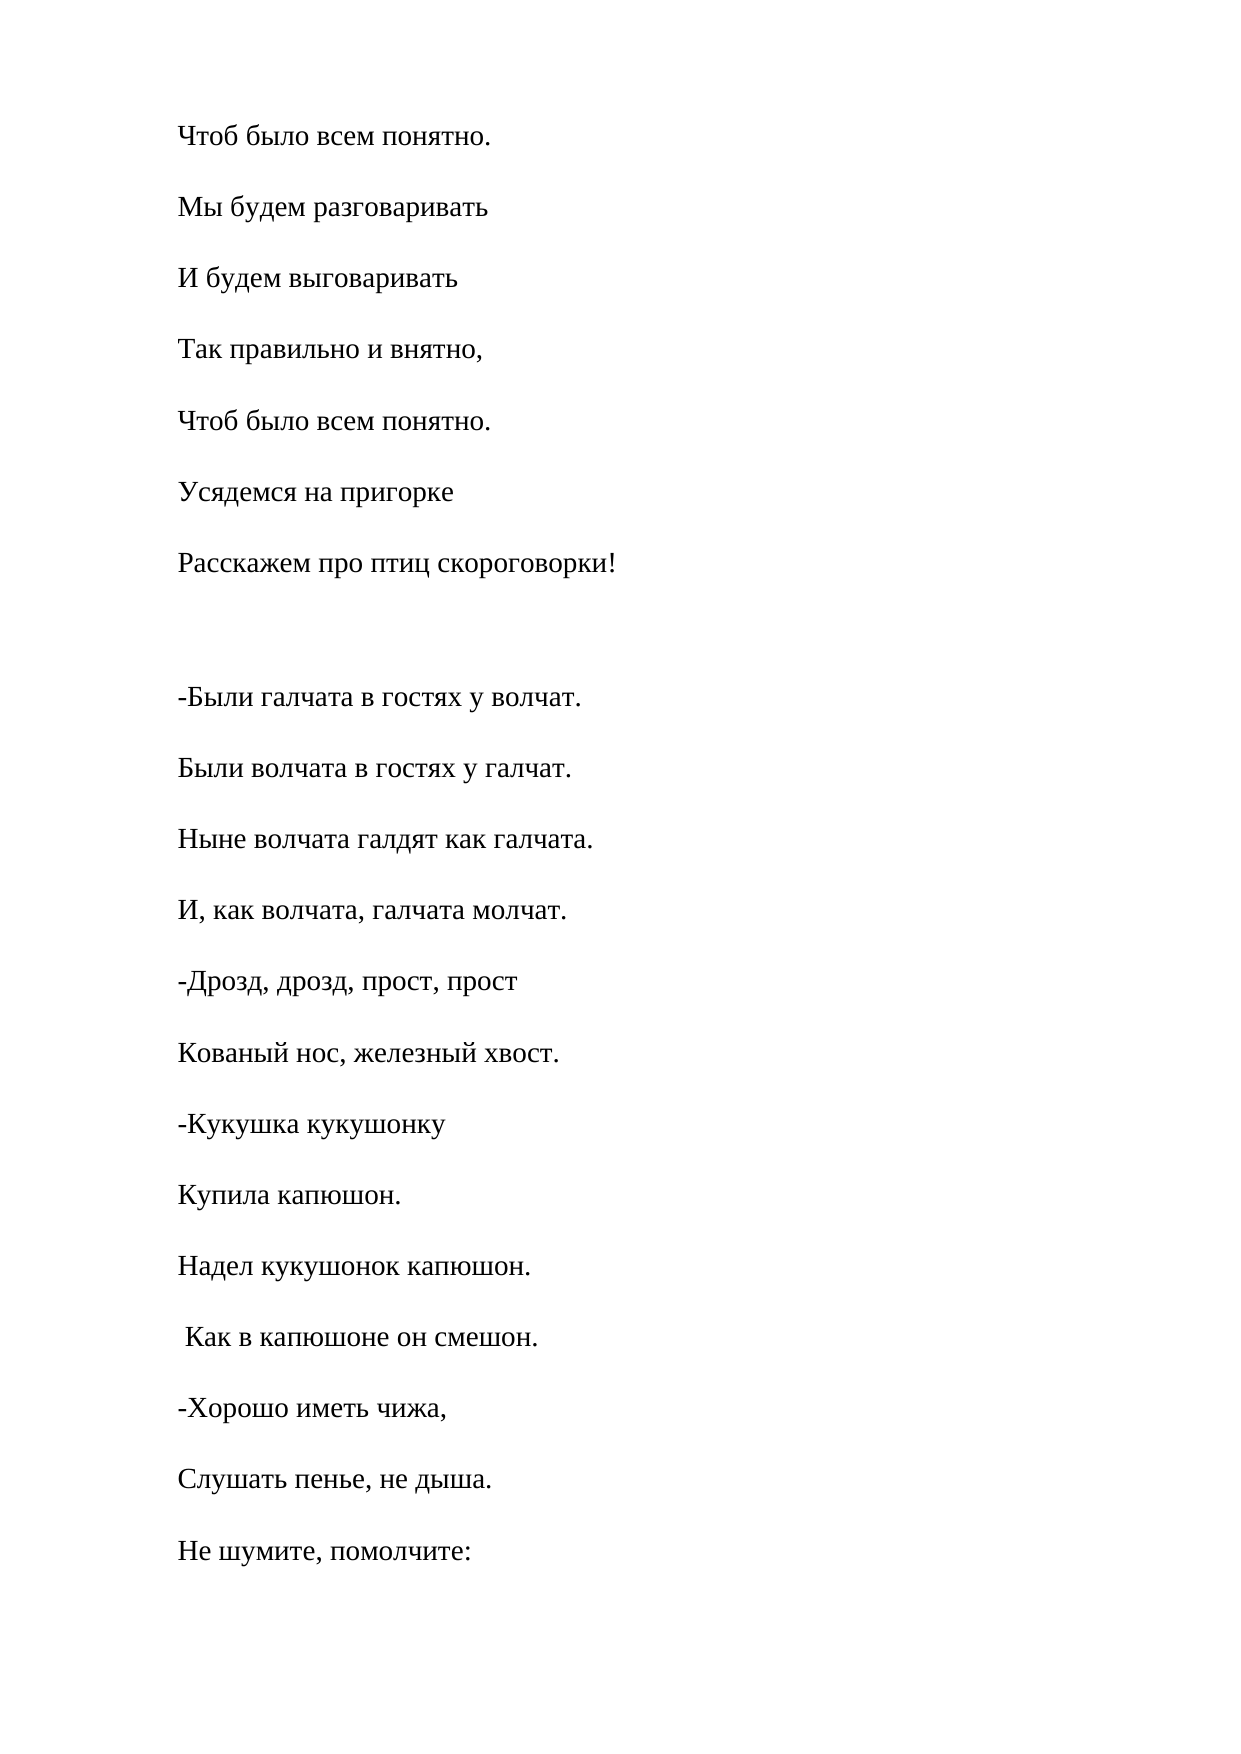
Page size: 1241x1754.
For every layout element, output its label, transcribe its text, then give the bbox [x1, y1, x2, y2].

text Не шумите, помолчите: [177, 1533, 1152, 1566]
text Надел кукушонок капюшон. [177, 1248, 1152, 1282]
text Чтоб было всем понятно. [177, 118, 1152, 152]
text -Кукушка кукушонку [177, 1106, 1152, 1139]
text Усядемся на пригорке [177, 474, 1152, 507]
text И будем выговаривать [177, 260, 1152, 294]
text -Были галчата в гостях у волчат. [177, 679, 1152, 712]
text Были волчата в гостях у галчат. [177, 750, 1152, 784]
text Мы будем разговаривать [177, 189, 1152, 223]
text И, как волчата, галчата молчат. [177, 892, 1152, 926]
text -Дрозд, дрозд, прост, прост [177, 963, 1152, 997]
text Как в капюшоне он смешон. [177, 1319, 1152, 1353]
text Купила капюшон. [177, 1177, 1152, 1211]
text Слушать пенье, не дыша. [177, 1462, 1152, 1495]
text -Хорошо иметь чижа, [177, 1390, 1152, 1424]
text Ныне волчата галдят как галчата. [177, 821, 1152, 855]
text Так правильно и внятно, [177, 332, 1152, 365]
text Чтоб было всем понятно. [177, 403, 1152, 436]
text Кованый нос, железный хвост. [177, 1035, 1152, 1068]
text Расскажем про птиц скороговорки! [177, 545, 1152, 578]
